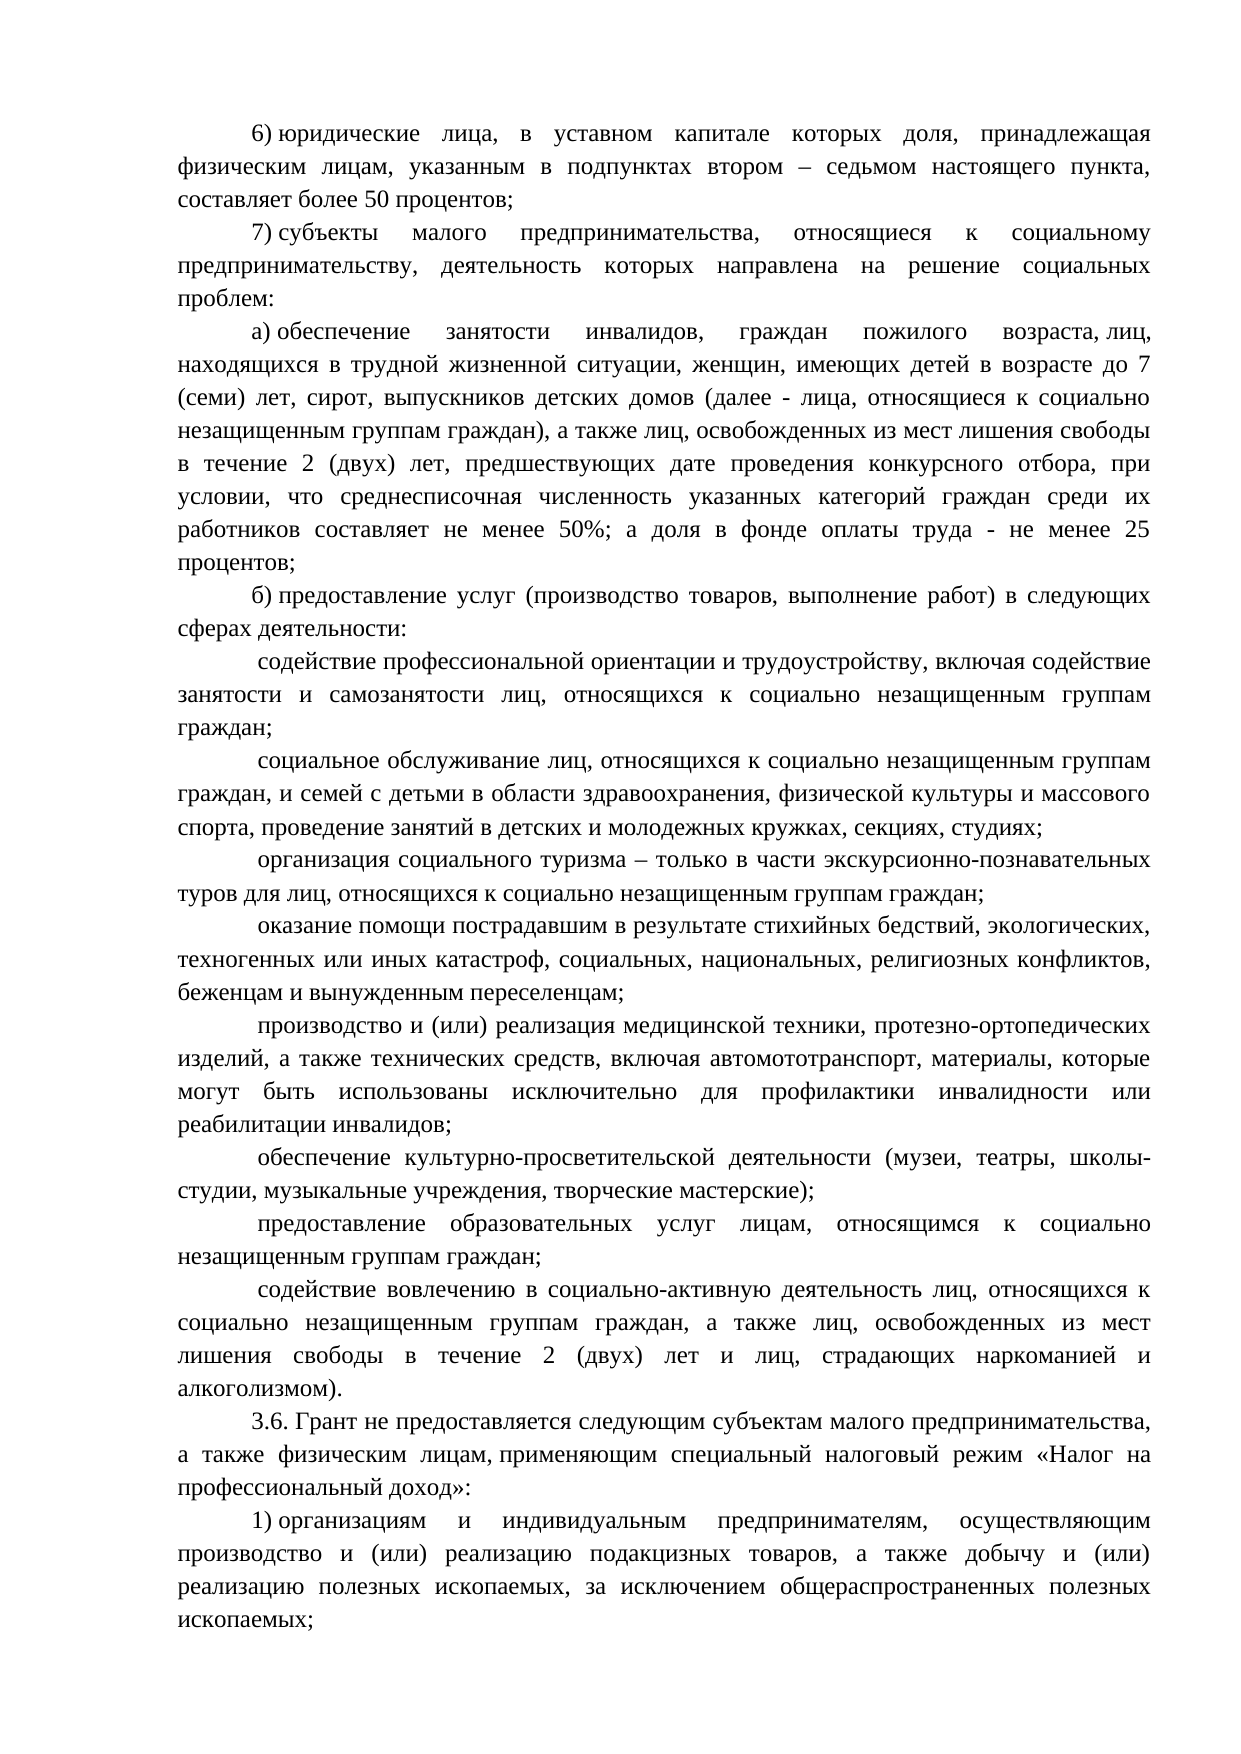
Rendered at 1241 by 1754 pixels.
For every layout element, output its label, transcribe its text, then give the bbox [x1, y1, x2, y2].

text 7) субъекты малого предпринимательства, относящиеся к социальному предпринимательству, деятельность которых направлена на решение социальных проблем: [177, 217, 1152, 312]
text организация социального туризма – только в части экскурсионно-познавательных туров для лиц, относящихся к социально незащищенным группам граждан; [177, 844, 1152, 906]
text 6) юридические лица, в уставном капитале которых доля, принадлежащая физическим лицам, указанным в подпунктах втором – седьмом настоящего пункта, составляет более 50 процентов; [177, 118, 1152, 213]
text предоставление образовательных услуг лицам, относящимся к социально незащищенным группам граждан; [177, 1208, 1152, 1269]
text производство и (или) реализация медицинской техники, протезно-ортопедических изделий, а также технических средств, включая автомототранспорт, материалы, которые могут быть использованы исключительно для профилактики инвалидности или реабилитации инвалидов; [177, 1010, 1152, 1137]
text социальное обслуживание лиц, относящихся к социально незащищенным группам граждан, и семей с детьми в области здравоохранения, физической культуры и массового спорта, проведение занятий в детских и молодежных кружках, секциях, студиях; [177, 746, 1152, 840]
text 1) организациям и индивидуальным предпринимателям, осуществляющим производство и (или) реализацию подакцизных товаров, а также добычу и (или) реализацию полезных ископаемых, за исключением общераспространенных полезных ископаемых; [177, 1505, 1152, 1633]
text содействие вовлечению в социально-активную деятельность лиц, относящихся к социально незащищенным группам граждан, а также лиц, освобожденных из мест лишения свободы в течение 2 (двух) лет и лиц, страдающих наркоманией и алкоголизмом). [177, 1274, 1152, 1402]
text содействие профессиональной ориентации и трудоустройству, включая содействие занятости и самозанятости лиц, относящихся к социально незащищенным группам граждан; [177, 646, 1152, 741]
text обеспечение культурно-просветительской деятельности (музеи, театры, школы-студии, музыкальные учреждения, творческие мастерские); [177, 1142, 1152, 1203]
text б) предоставление услуг (производство товаров, выполнение работ) в следующих сферах деятельности: [177, 580, 1152, 642]
text оказание помощи пострадавшим в результате стихийных бедствий, экологических, техногенных или иных катастроф, социальных, национальных, религиозных конфликтов, беженцам и вынужденным переселенцам; [177, 911, 1152, 1005]
text а) обеспечение занятости инвалидов, граждан пожилого возраста, лиц, находящихся в трудной жизненной ситуации, женщин, имеющих детей в возрасте до 7 (семи) лет, сирот, выпускников детских домов (далее - лица, относящиеся к социально незащищенным группам граждан), а также лиц, освобожденных из мест лишения свободы в течение 2 (двух) лет, предшествующих дате проведения конкурсного отбора, при условии, что среднесписочная численность указанных категорий граждан среди их работников составляет не менее 50%; а доля в фонде оплаты труда - не менее 25 процентов; [177, 316, 1152, 576]
text 3.6. Грант не предоставляется следующим субъектам малого предпринимательства, а также физическим лицам, применяющим специальный налоговый режим «Налог на профессиональный доход»: [177, 1406, 1152, 1501]
